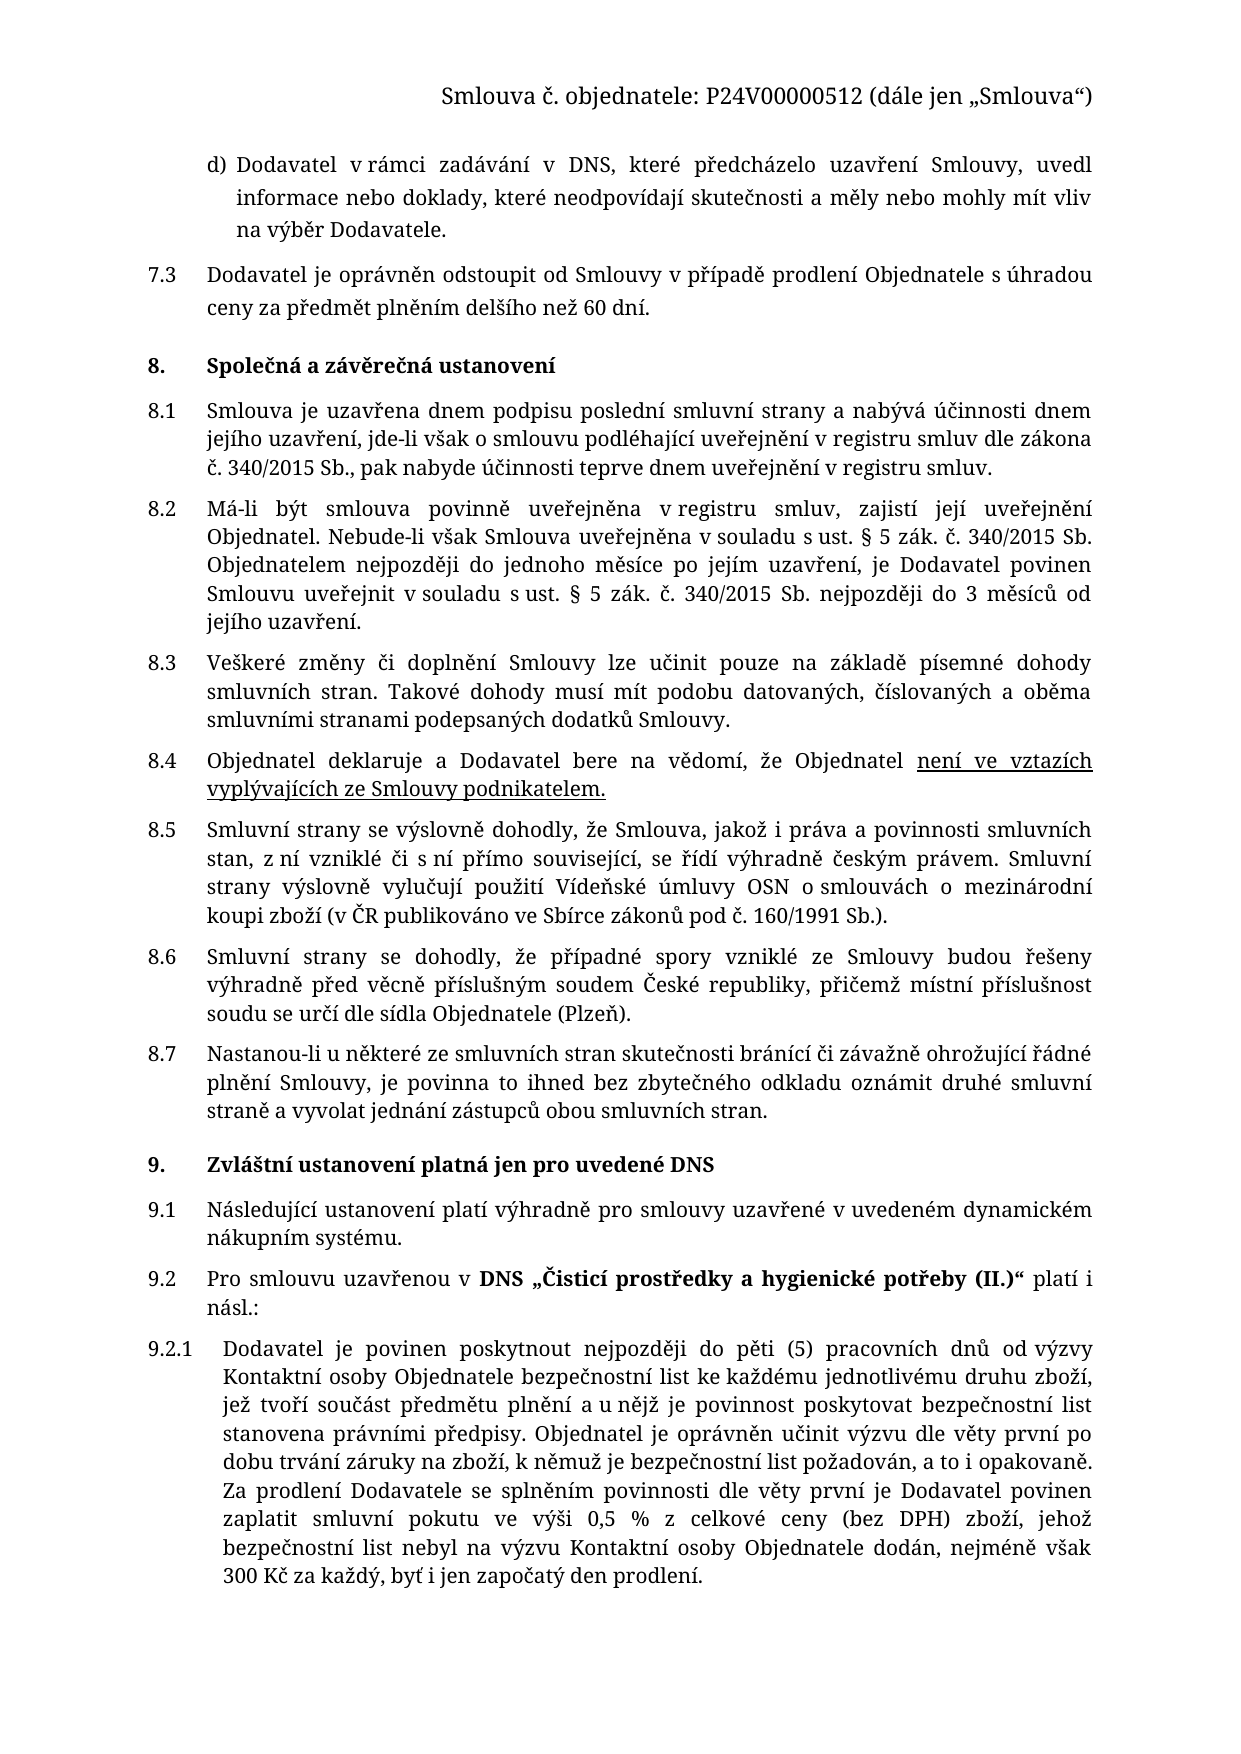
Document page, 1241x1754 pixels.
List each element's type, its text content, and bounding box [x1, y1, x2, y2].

list Veškeré změny či doplnění Smlouvy lze učinit pouze na základě písemné dohody smluvních stran. Takové dohody musí mít podobu datovaných, číslovaných a oběma smluvními stranami podepsaných dodatků Smlouvy. [148, 648, 1093, 734]
list Pro smlouvu uzavřenou v DNS „Čisticí prostředky a hygienické potřeby (II.)“ platí i násl.: [148, 1264, 1093, 1321]
list Má-li být smlouva povinně uveřejněna v registru smluv, zajistí její uveřejnění Objednatel. Nebude-li však Smlouva uveřejněna v souladu s ust. § 5 zák. č. 340/2015 Sb. Objednatelem nejpozději do jednoho měsíce po jejím uzavření, je Dodavatel povinen Smlouvu uveřejnit v souladu s ust. § 5 zák. č. 340/2015 Sb. nejpozději do 3 měsíců od jejího uzavření. [148, 494, 1093, 636]
list Dodavatel je povinen poskytnout nejpozději do pěti (5) pracovních dnů od výzvy Kontaktní osoby Objednatele bezpečnostní list ke každému jednotlivému druhu zboží, jež tvoří součást předmětu plnění a u nějž je povinnost poskytovat bezpečnostní list stanovena právními předpisy. Objednatel je oprávněn učinit výzvu dle věty první po dobu trvání záruky na zboží, k němuž je bezpečnostní list požadován, a to i opakovaně. Za prodlení Dodavatele se splněním povinnosti dle věty první je Dodavatel povinen zaplatit smluvní pokutu ve výši 0,5 % z celkové ceny (bez DPH) zboží, jehož bezpečnostní list nebyl na výzvu Kontaktní osoby Objednatele dodán, nejméně však 300 Kč za každý, byť i jen započatý den prodlení. [148, 1334, 1093, 1590]
list Zvláštní ustanovení platná jen pro uvedené DNS [148, 1150, 1093, 1178]
list Smlouva je uzavřena dnem podpisu poslední smluvní strany a nabývá účinnosti dnem jejího uzavření, jde-li však o smlouvu podléhající uveřejnění v registru smluv dle zákona č. 340/2015 Sb., pak nabyde účinnosti teprve dnem uveřejnění v registru smluv. [148, 396, 1093, 481]
list Smluvní strany se výslovně dohodly, že Smlouva, jakož i práva a povinnosti smluvních stan, z ní vzniklé či s ní přímo související, se řídí výhradně českým právem. Smluvní strany výslovně vylučují použití Vídeňské úmluvy OSN o smlouvách o mezinárodní koupi zboží (v ČR publikováno ve Sbírce zákonů pod č. 160/1991 Sb.). [148, 816, 1093, 929]
list Následující ustanovení platí výhradně pro smlouvy uzavřené v uvedeném dynamickém nákupním systému. [148, 1195, 1093, 1252]
list Smluvní strany se dohodly, že případné spory vzniklé ze Smlouvy budou řešeny výhradně před věcně příslušným soudem České republiky, přičemž místní příslušnost soudu se určí dle sídla Objednatele (Plzeň). [148, 942, 1093, 1027]
list Dodavatel je oprávněn odstoupit od Smlouvy v případě prodlení Objednatele s úhradou ceny za předmět plněním delšího než 60 dní. [148, 261, 1093, 322]
list Dodavatel v rámci zadávání v DNS, které předcházelo uzavření Smlouvy, uvedl informace nebo doklady, které neodpovídají skutečnosti a měly nebo mohly mít vliv na výběr Dodavatele. [207, 150, 1093, 244]
list Objednatel deklaruje a Dodavatel bere na vědomí, že Objednatel není ve vztazích vyplývajících ze Smlouvy podnikatelem. [148, 746, 1093, 803]
list Nastanou-li u některé ze smluvních stran skutečnosti bránící či závažně ohrožující řádné plnění Smlouvy, je povinna to ihned bez zbytečného odkladu oznámit druhé smluvní straně a vyvolat jednání zástupců obou smluvních stran. [148, 1039, 1093, 1125]
list Společná a závěrečná ustanovení [148, 351, 1093, 379]
